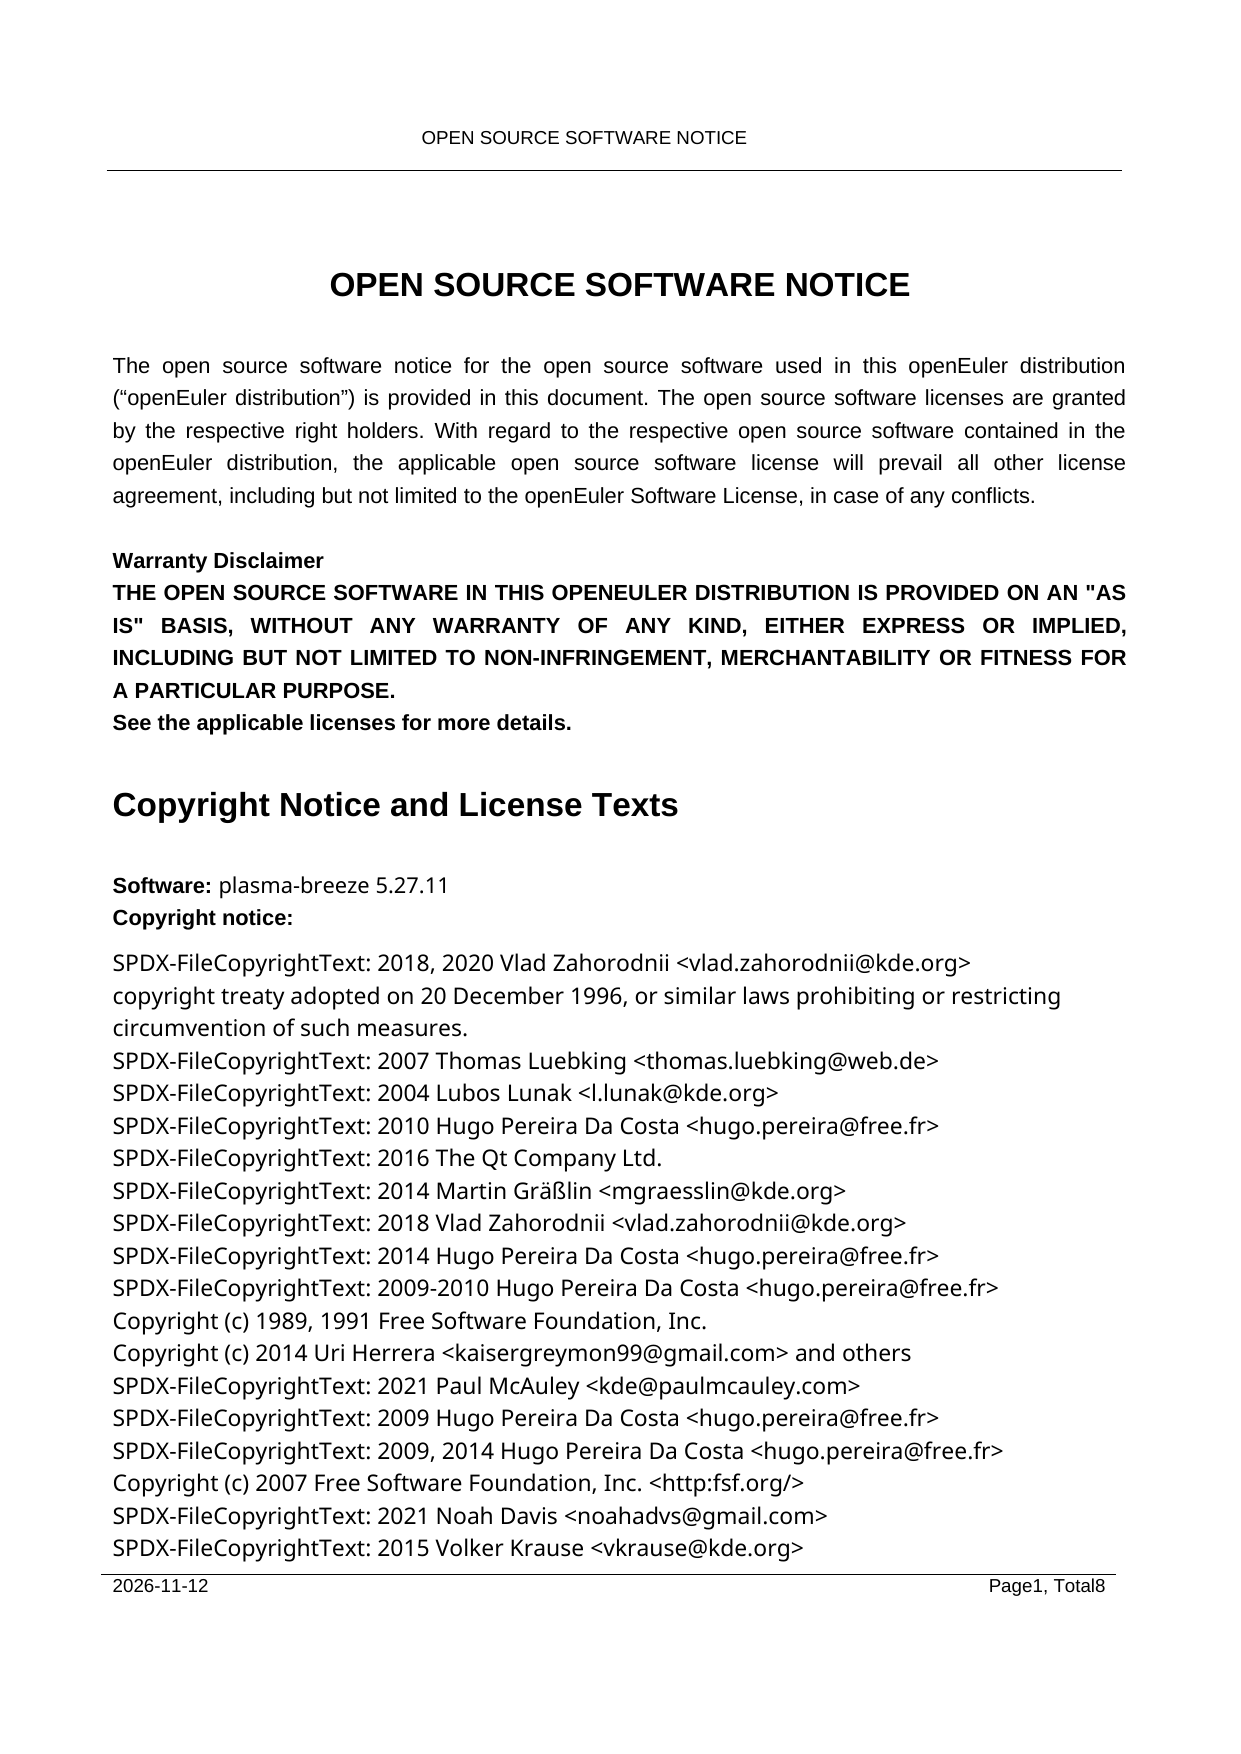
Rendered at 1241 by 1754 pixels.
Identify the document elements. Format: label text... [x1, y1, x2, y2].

text Copyright notice: [112, 901, 1128, 934]
text The open source software notice for the open source software used in this openEuler distribution (“openEuler distribution”) is provided in this document. The open source software licenses are granted by the respective right holders. With regard to the respective open source software contained in the openEuler distribution, the applicable open source software license will prevail all other license agreement, including but not limited to the openEuler Software License, in case of any conflicts. [112, 349, 1128, 511]
text THE OPEN SOURCE SOFTWARE IN THIS OPENEULER DISTRIBUTION IS PROVIDED ON AN "AS IS" BASIS, WITHOUT ANY WARRANTY OF ANY KIND, EITHER EXPRESS OR IMPLIED, INCLUDING BUT NOT LIMITED TO NON-INFRINGEMENT, MERCHANTABILITY OR FITNESS FOR A PARTICULAR PURPOSE. See the applicable licenses for more details. [112, 576, 1128, 739]
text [112, 947, 1128, 1564]
text OPEN SOURCE SOFTWARE NOTICE [112, 251, 1128, 316]
text Warranty Disclaimer [112, 544, 1128, 576]
text Copyright Notice and License Texts [112, 771, 1128, 836]
title Software: plasma-breeze 5.27.11 [112, 869, 1128, 901]
